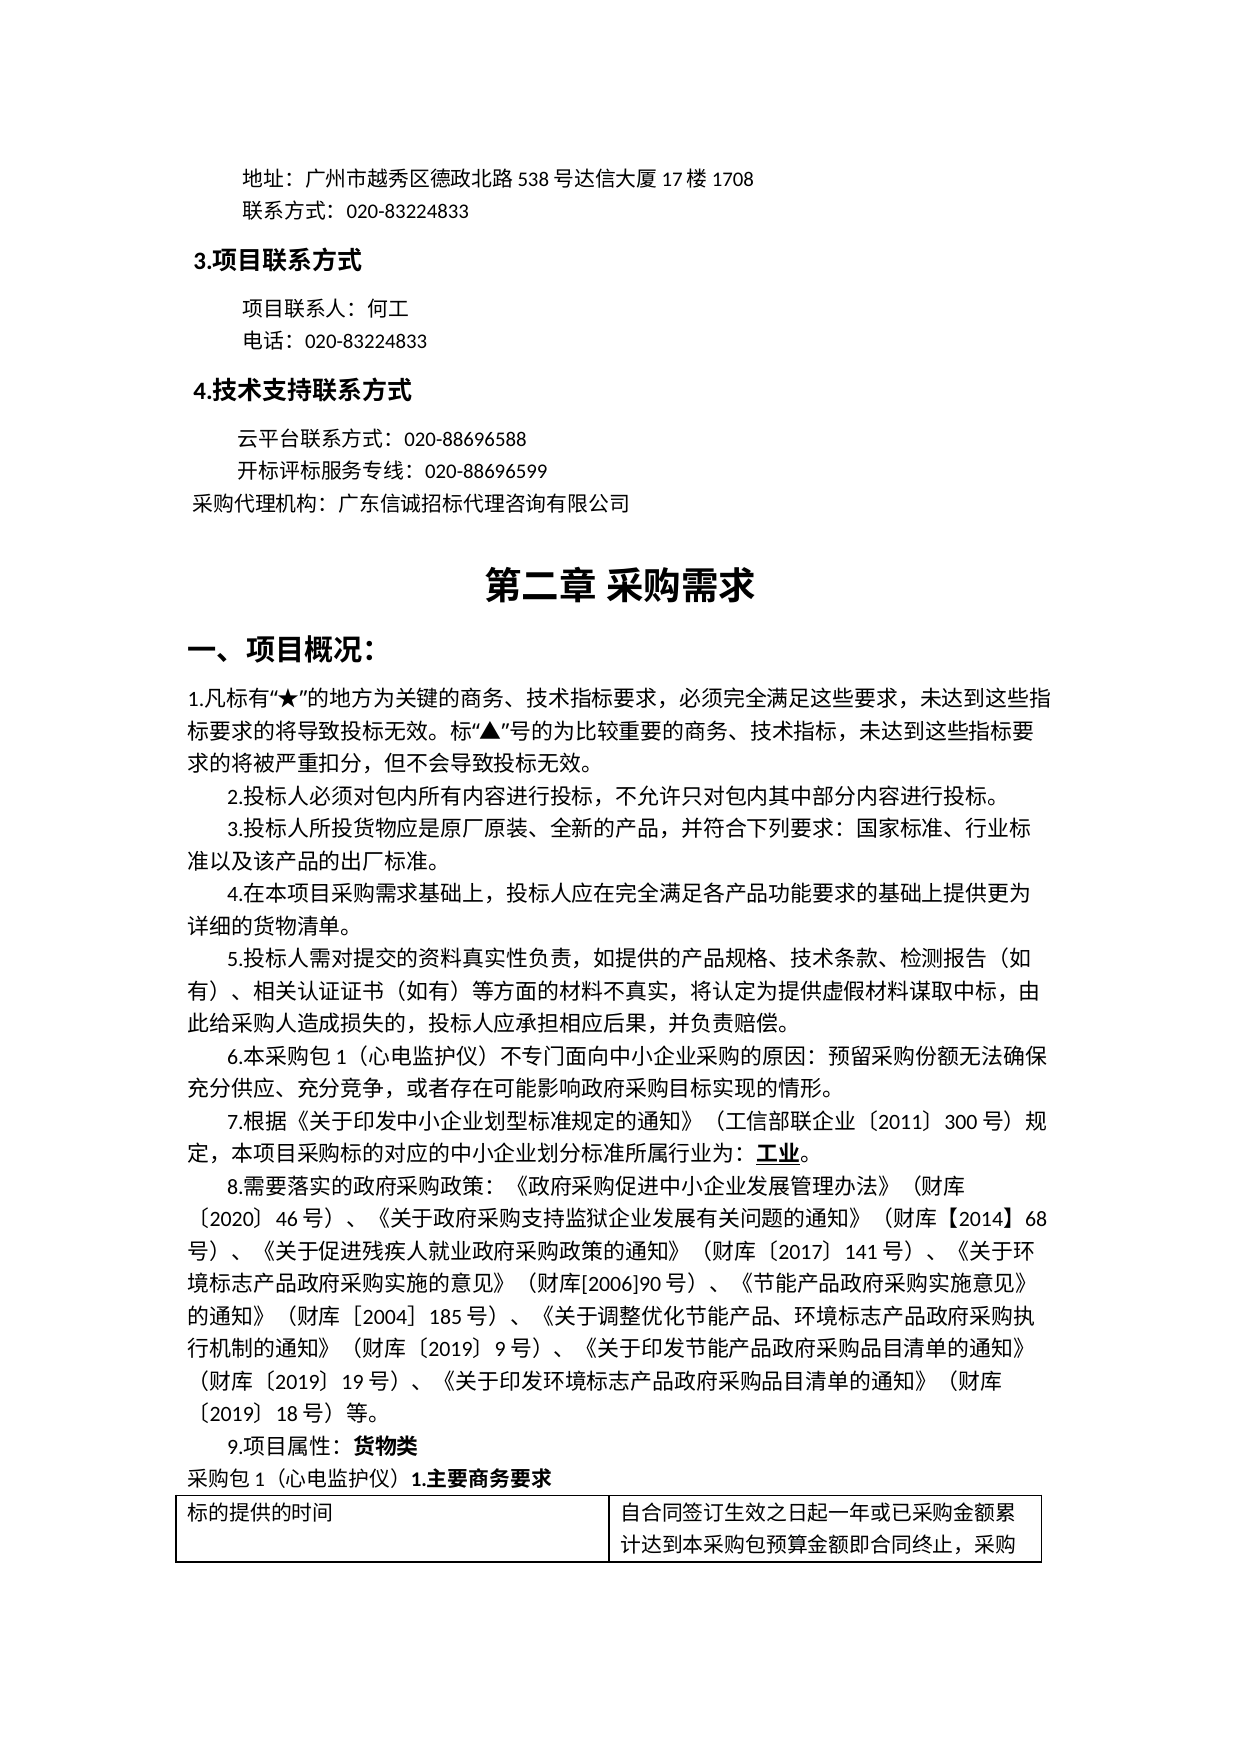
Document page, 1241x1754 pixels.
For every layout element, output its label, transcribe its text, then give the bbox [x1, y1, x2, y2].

text 电话：020-83224833 [187, 324, 1053, 357]
text 5.投标人需对提交的资料真实性负责，如提供的产品规格、技术条款、检测报告（如有）、相关认证证书（如有）等方面的材料不真实，将认定为提供虚假材料谋取中标，由此给采购人造成损失的，投标人应承担相应后果，并负责赔偿。 [187, 942, 1053, 1039]
text 1.凡标有“★”的地方为关键的商务、技术指标要求，必须完全满足这些要求，未达到这些指标要求的将导致投标无效。标“▲”号的为比较重要的商务、技术指标，未达到这些指标要求的将被严重扣分，但不会导致投标无效。 [187, 682, 1053, 779]
text 项目联系人：何工 [187, 292, 1053, 324]
text 9.项目属性：货物类 [187, 1429, 1053, 1462]
text 第二章 采购需求 [187, 552, 1053, 617]
text 3.投标人所投货物应是原厂原装、全新的产品，并符合下列要求：国家标准、行业标准以及该产品的出厂标准。 [187, 812, 1053, 877]
text 采购包1（心电监护仪）1.主要商务要求 [187, 1462, 1053, 1494]
text 开标评标服务专线：020-88696599 [187, 454, 1053, 487]
text 地址：广州市越秀区德政北路538号达信大厦17楼1708 [187, 162, 1053, 194]
table_header 标的提供的时间 [177, 1496, 608, 1561]
text 7.根据《关于印发中小企业划型标准规定的通知》（工信部联企业〔2011〕300号）规定，本项目采购标的对应的中小企业划分标准所属行业为：工业。 [187, 1104, 1053, 1169]
text 6.本采购包1（心电监护仪）不专门面向中小企业采购的原因：预留采购份额无法确保充分供应、充分竞争，或者存在可能影响政府采购目标实现的情形。 [187, 1039, 1053, 1104]
text 联系方式：020-83224833 [187, 194, 1053, 227]
text 2.投标人必须对包内所有内容进行投标，不允许只对包内其中部分内容进行投标。 [187, 779, 1053, 812]
text 4.在本项目采购需求基础上，投标人应在完全满足各产品功能要求的基础上提供更为详细的货物清单。 [187, 877, 1053, 942]
text 8.需要落实的政府采购政策：《政府采购促进中小企业发展管理办法》（财库〔2020〕46号）、《关于政府采购支持监狱企业发展有关问题的通知》（财库【2014】68号）、《关于促进残疾人就业政府采购政策的通知》（财库〔2017〕141号）、《关于环境标志产品政府采购实施的意见》（财库[2006]90号）、《节能产品政府采购实施意见》的通知》（财库［2004］185号）、《关于调整优化节能产品、环境标志产品政府采购执行机制的通知》（财库〔2019〕9号）、《关于印发节能产品政府采购品目清单的通知》（财库〔2019〕19号）、《关于印发环境标志产品政府采购品目清单的通知》（财库〔2019〕18号）等。 [187, 1169, 1053, 1429]
text 3.项目联系方式 [187, 227, 1053, 292]
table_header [610, 1496, 1041, 1561]
text 4.技术支持联系方式 [187, 357, 1053, 422]
text 云平台联系方式：020-88696588 [187, 422, 1053, 454]
text 采购代理机构：广东信诚招标代理咨询有限公司 [187, 487, 1053, 519]
text 一、项目概况： [187, 617, 1053, 682]
